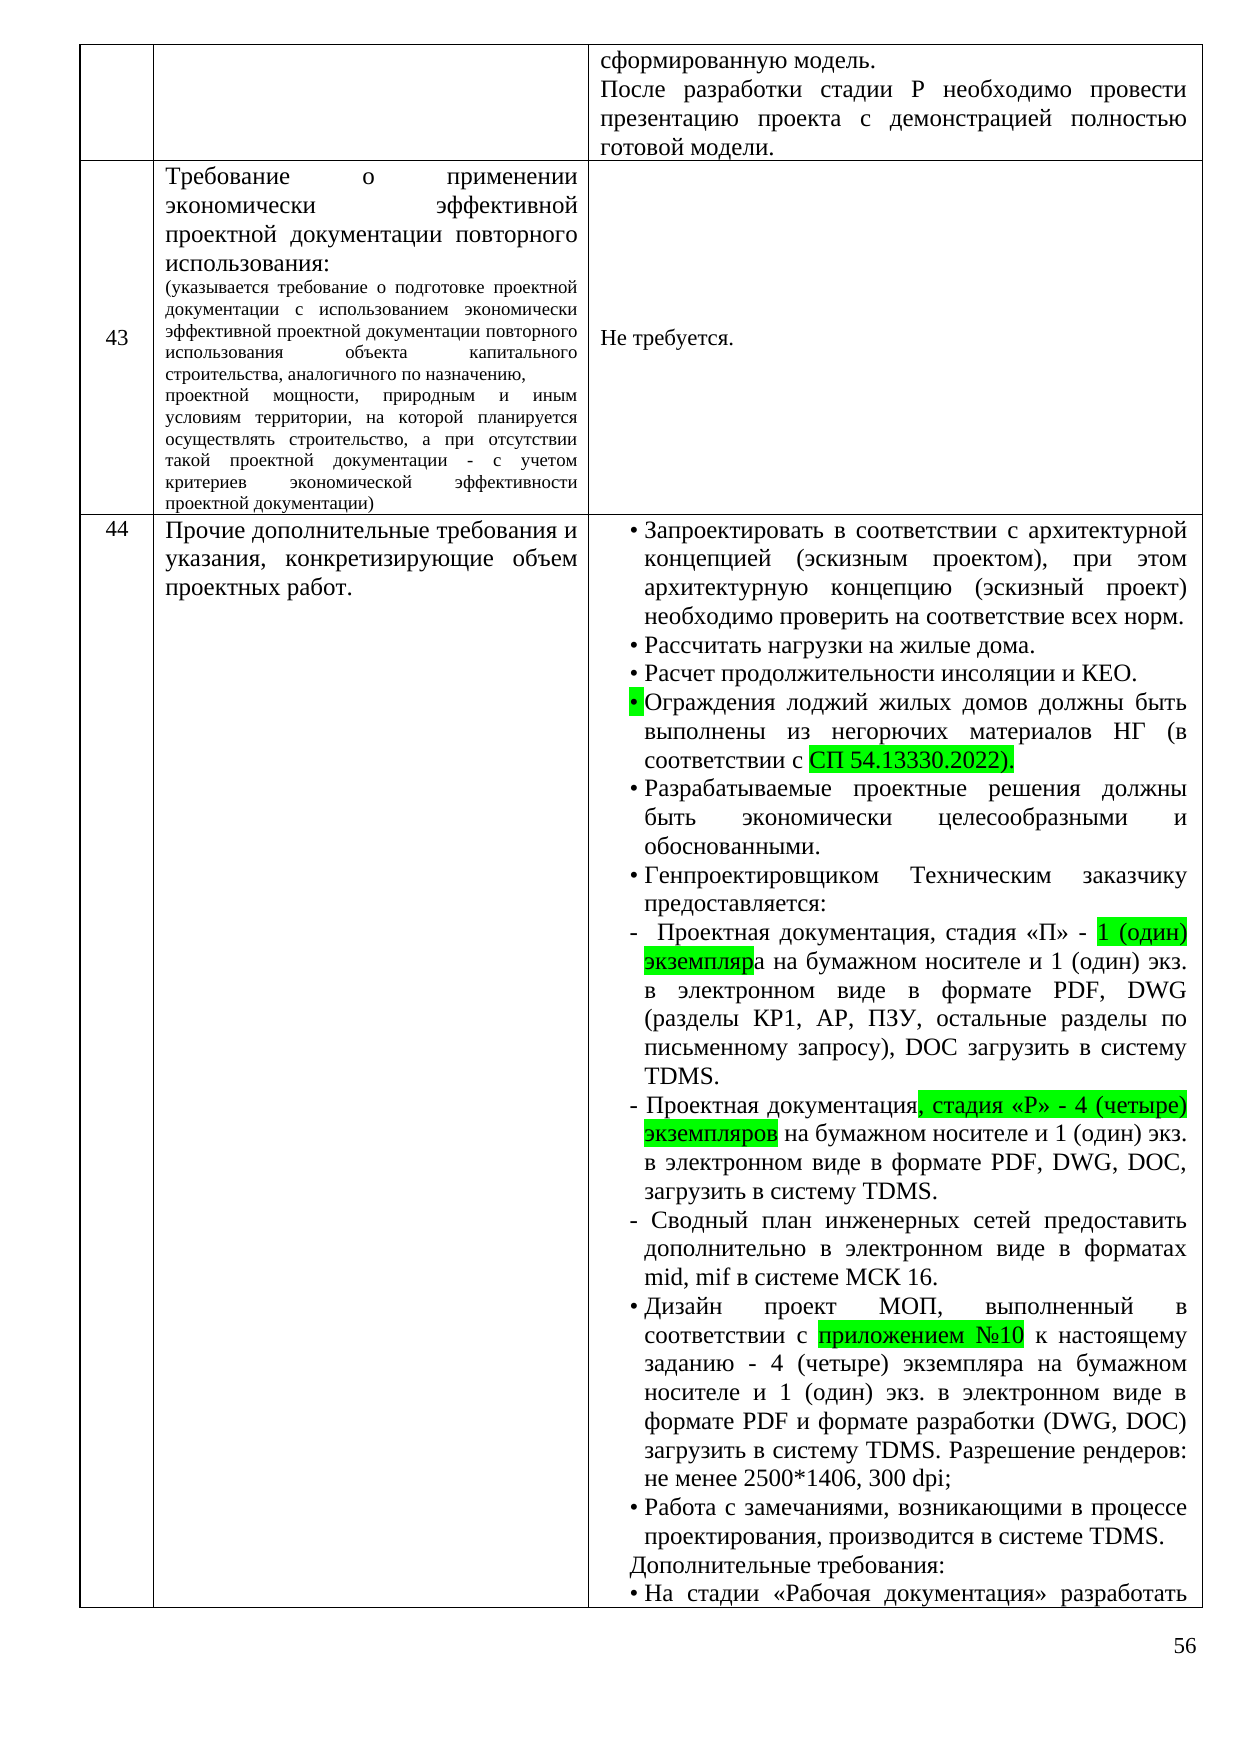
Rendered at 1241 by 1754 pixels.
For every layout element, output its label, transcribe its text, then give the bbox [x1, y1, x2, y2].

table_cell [154, 45, 588, 160]
table_cell Не требуется. [589, 161, 1202, 514]
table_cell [589, 515, 1202, 1607]
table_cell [154, 515, 588, 1607]
table_cell 42 [81, 45, 153, 160]
table_cell Требование о применении экономически эффективной проектной документации повторного использования: (указывается требование о подготовке проектной документации с использованием экономически эффективной проектной документации повторного использования объекта капитального строительства, аналогичного по назначению, проектной мощности, природным и иным условиям территории, на которой планируется осуществлять строительство, а при отсутствии такой проектной документации - с учетом критериев экономической эффективности проектной документации) [154, 161, 588, 514]
table_cell 44 [81, 515, 153, 1607]
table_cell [589, 45, 1202, 160]
table_cell 43 [81, 161, 153, 514]
